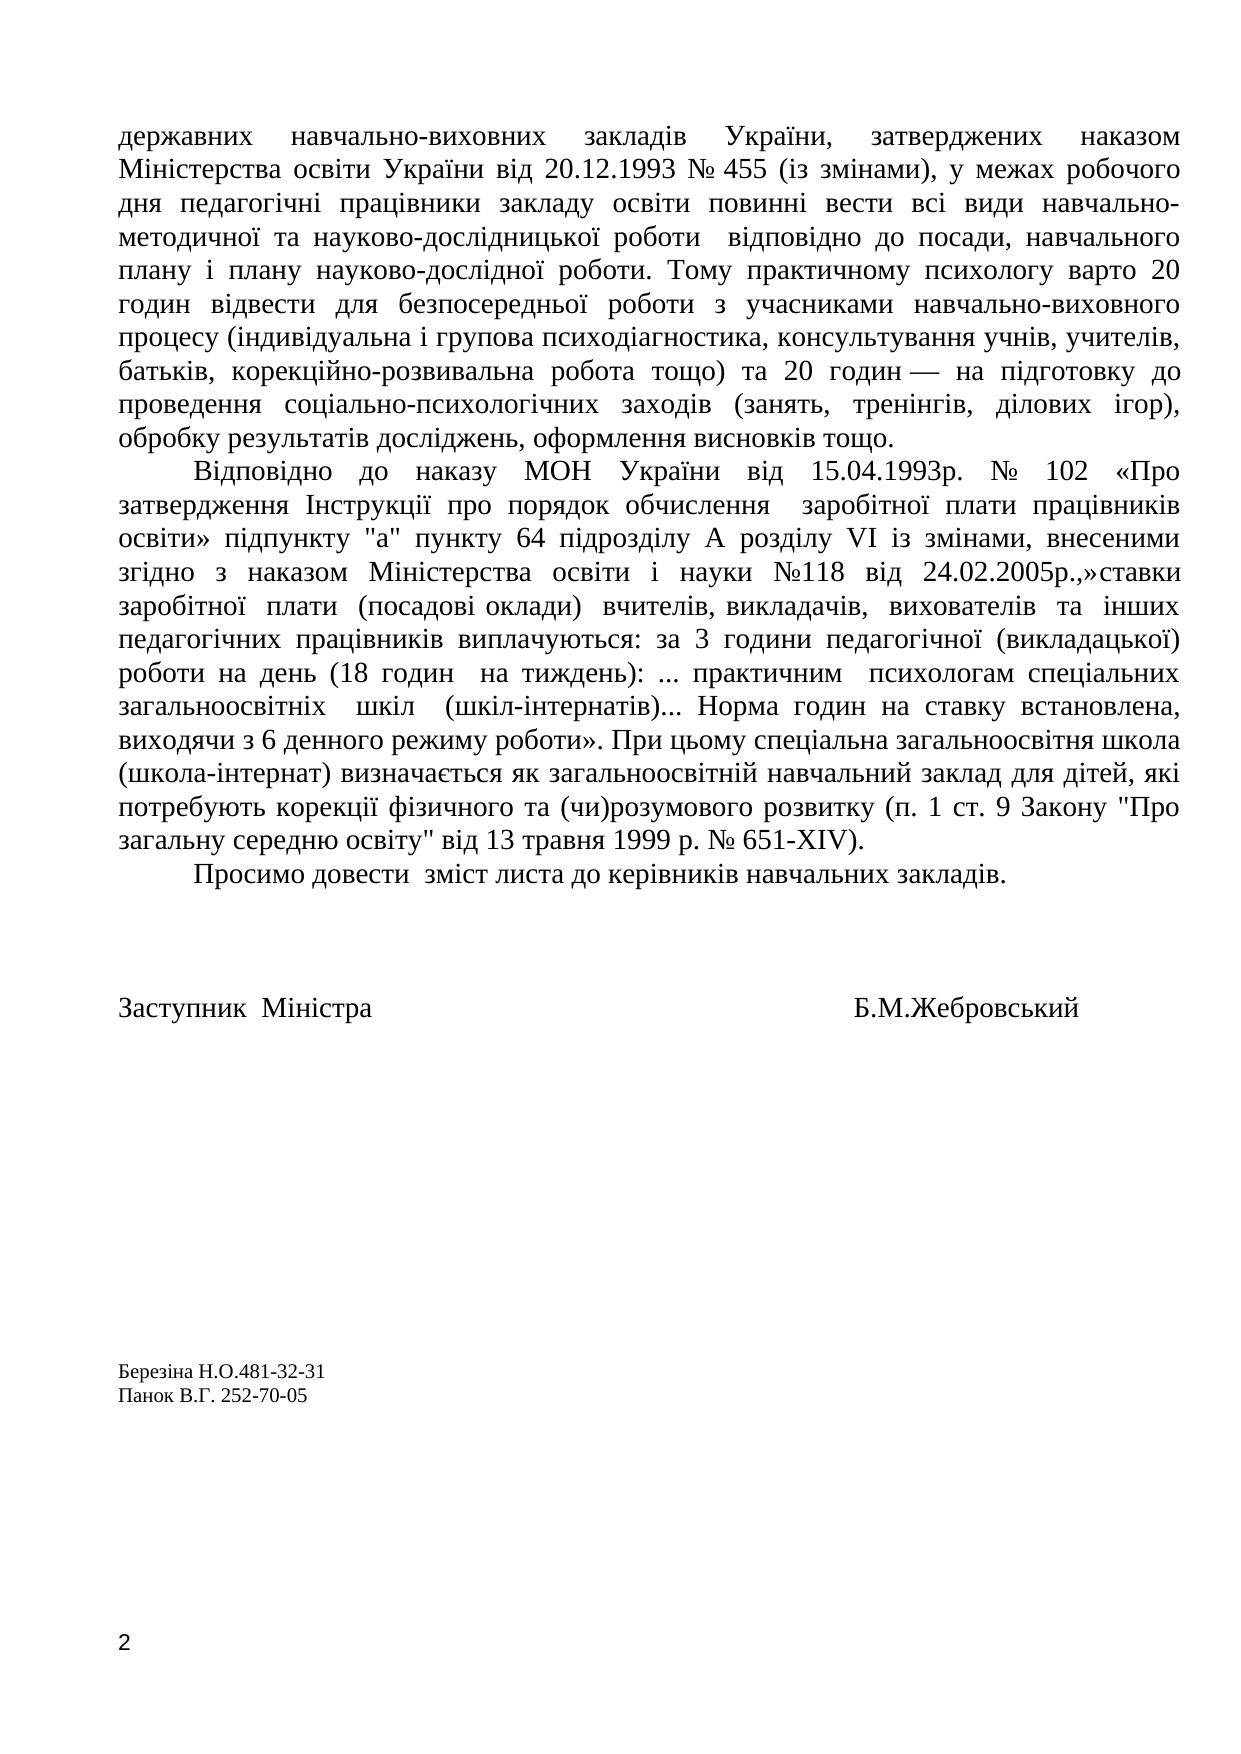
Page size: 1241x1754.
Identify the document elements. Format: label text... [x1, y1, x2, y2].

text Просимо довести зміст листа до керівників навчальних закладів. [118, 856, 1181, 889]
text Панок В.Г. 252-70-05 [118, 1383, 1181, 1407]
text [118, 118, 1181, 453]
text Відповідно до наказу МОН України від 15.04.1993р. № 102 «Про затвердження Інструкції про порядок обчислення заробітної плати працівників освіти» підпункту "а" пункту 64 підрозділу А розділу VI із змінами, внесеними згідно з наказом Міністерства освіти і науки №118 від 24.02.2005р.,»ставки заробітної плати (посадові оклади) вчителів, викладачів, вихователів та інших педагогічних працівників виплачуються: за 3 години педагогічної (викладацької) роботи на день (18 годин на тиждень): ... практичним психологам спеціальних загальноосвітніх шкіл (шкіл-інтернатів)... Норма годин на ставку встановлена, виходячи з 6 денного режиму роботи». При цьому спеціальна загальноосвітня школа (школа-інтернат) визначається як загальноосвітній навчальний заклад для дітей, які потребують корекції фізичного та (чи)розумового розвитку (п. 1 ст. 9 Закону "Про загальну середню освіту" від 13 травня 1999 р. № 651-XIV). [118, 453, 1181, 856]
text Березіна Н.О.481-32-31 [118, 1359, 1181, 1383]
text Заступник Міністра Б.М.Жебровський [118, 990, 1181, 1024]
